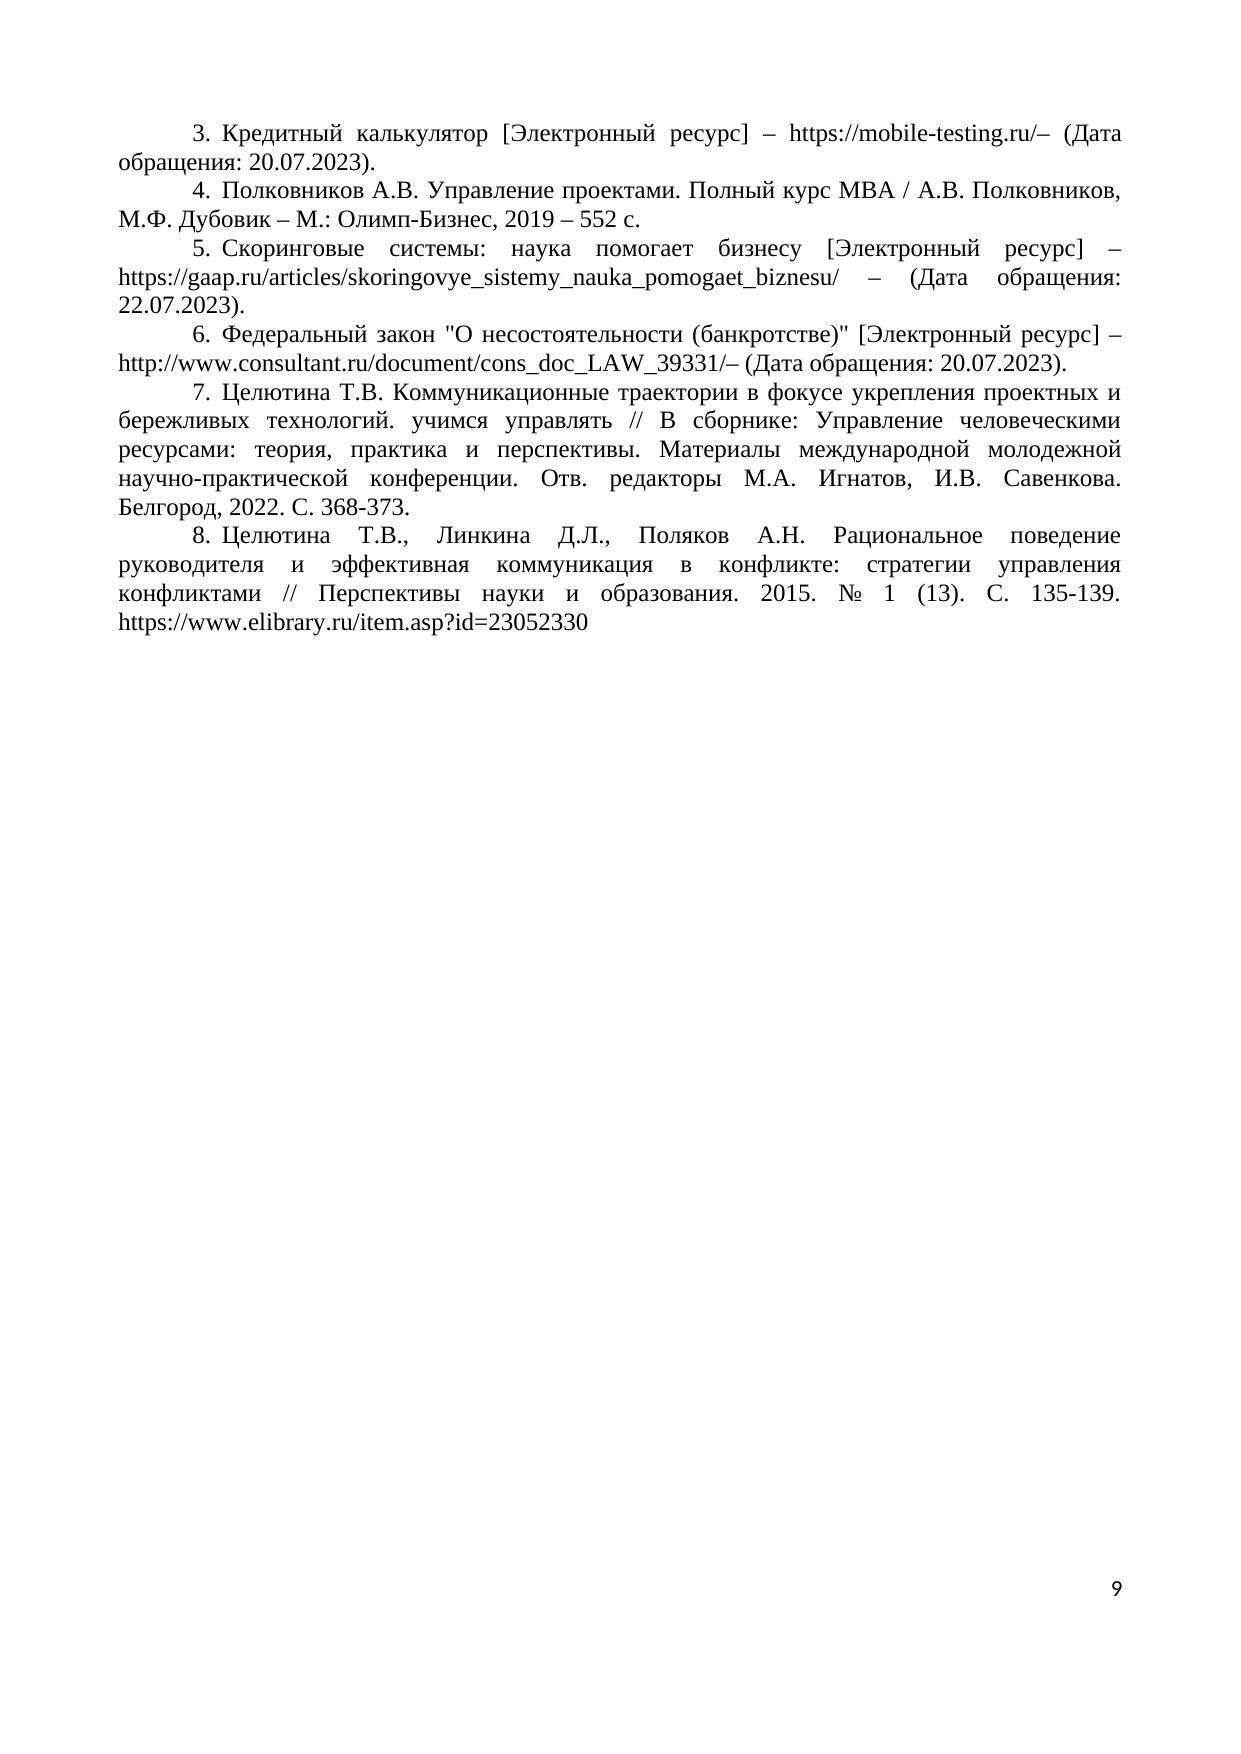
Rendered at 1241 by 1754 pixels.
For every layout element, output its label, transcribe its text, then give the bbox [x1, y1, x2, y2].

list Целютина Т.В., Линкина Д.Л., Поляков А.Н. Рациональное поведение руководителя и эффективная коммуникация в конфликте: стратегии управления конфликтами // Перспективы науки и образования. 2015. № 1 (13). С. 135-139. https://www.elibrary.ru/item.asp?id=23052330 [118, 521, 1122, 636]
list Скоринговые системы: наука помогает бизнесу [Электронный ресурс] – https://gaap.ru/articles/skoringovye_sistemy_nauka_pomogaet_biznesu/ – (Дата обращения: 22.07.2023). [118, 233, 1122, 319]
list Целютина Т.В. Коммуникационные траектории в фокусе укрепления проектных и бережливых технологий. учимся управлять // В сборнике: Управление человеческими ресурсами: теория, практика и перспективы. Материалы международной молодежной научно-практической конференции. Отв. редакторы М.А. Игнатов, И.В. Савенкова. Белгород, 2022. С. 368-373. [118, 377, 1122, 521]
list Кредитный калькулятор [Электронный ресурс] – https://mobile-testing.ru/– (Дата обращения: 20.07.2023). [118, 118, 1122, 176]
list Полковников А.В. Управление проектами. Полный курс МВА / А.В. Полковников, М.Ф. Дубовик – М.: Олимп-Бизнес, 2019 – 552 с. [118, 176, 1122, 233]
list Федеральный закон "О несостоятельности (банкротстве)" [Электронный ресурс] – http://www.consultant.ru/document/cons_doc_LAW_39331/– (Дата обращения: 20.07.2023). [118, 319, 1122, 377]
